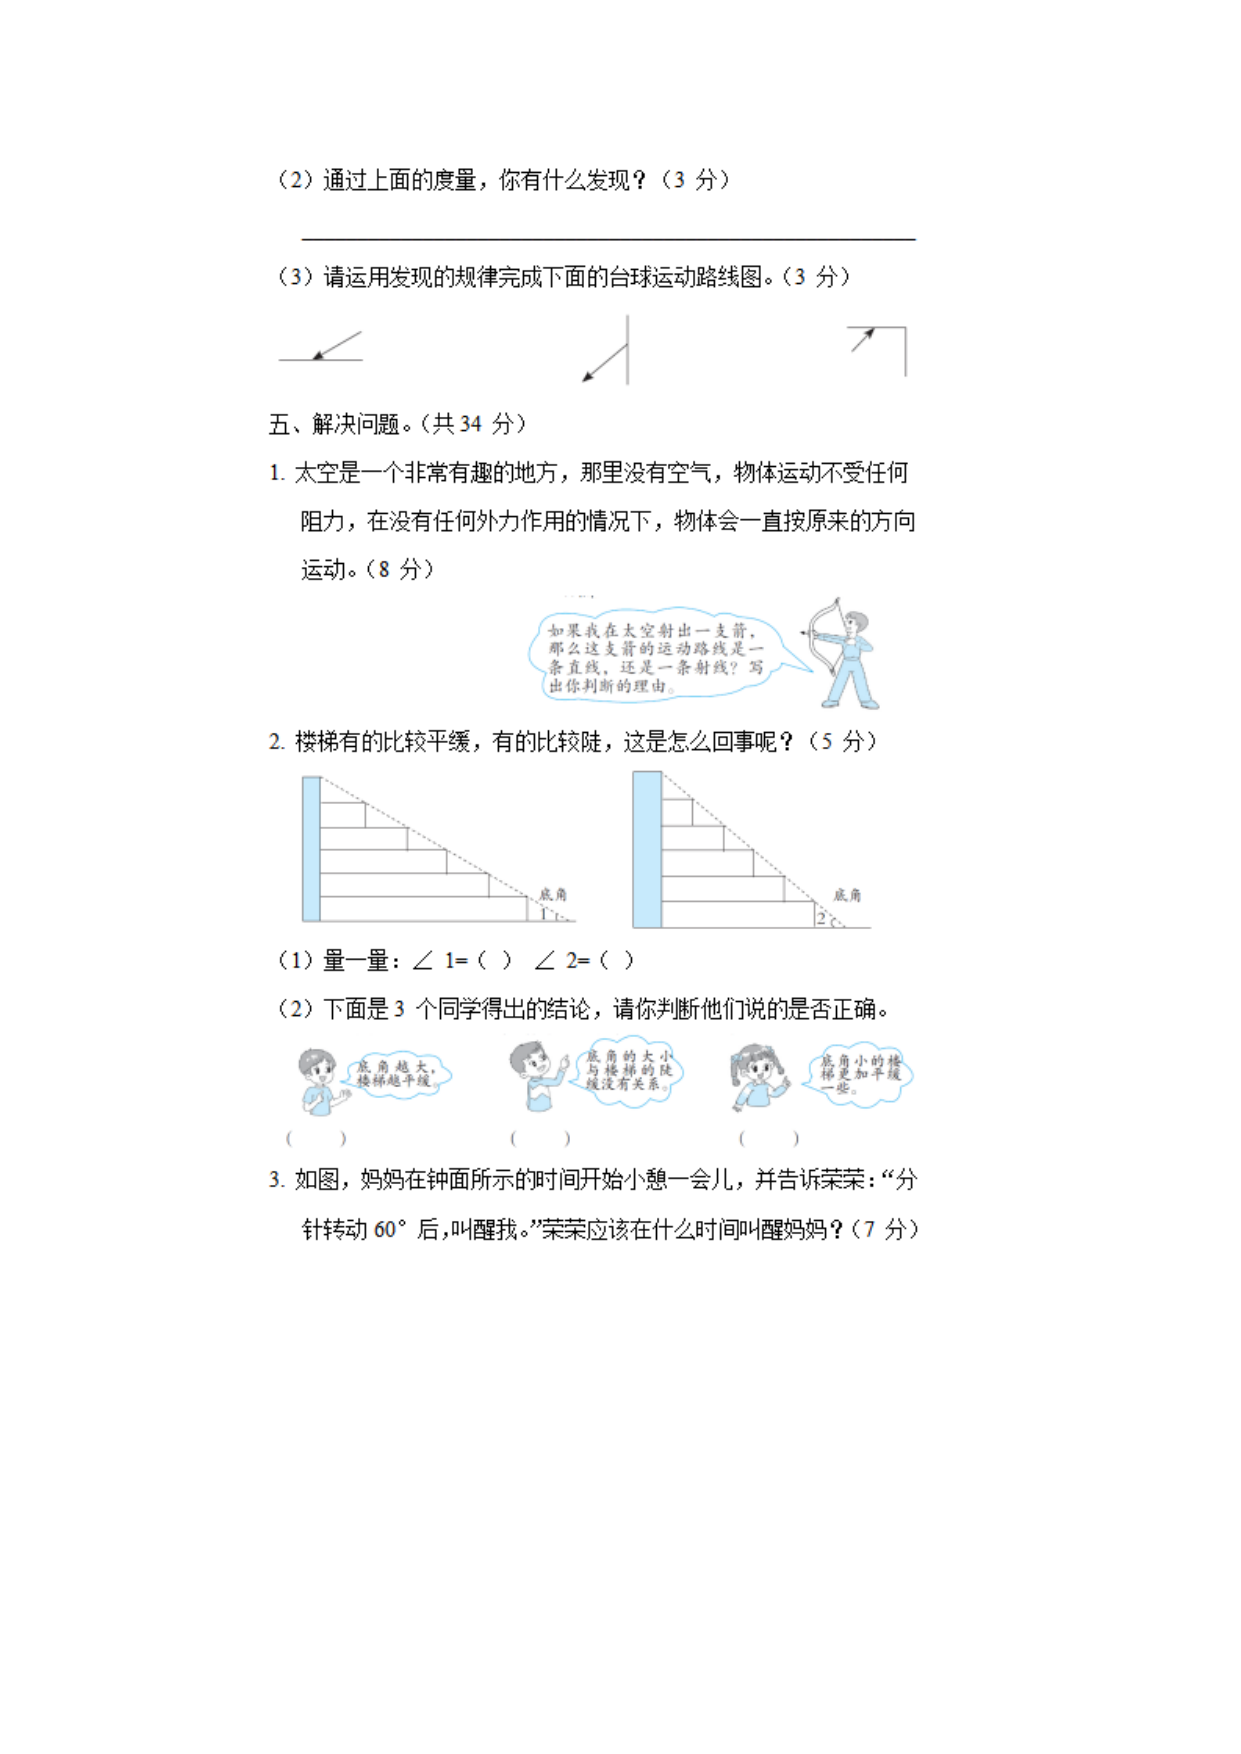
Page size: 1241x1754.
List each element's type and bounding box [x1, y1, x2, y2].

picture [224, 162, 1016, 1245]
